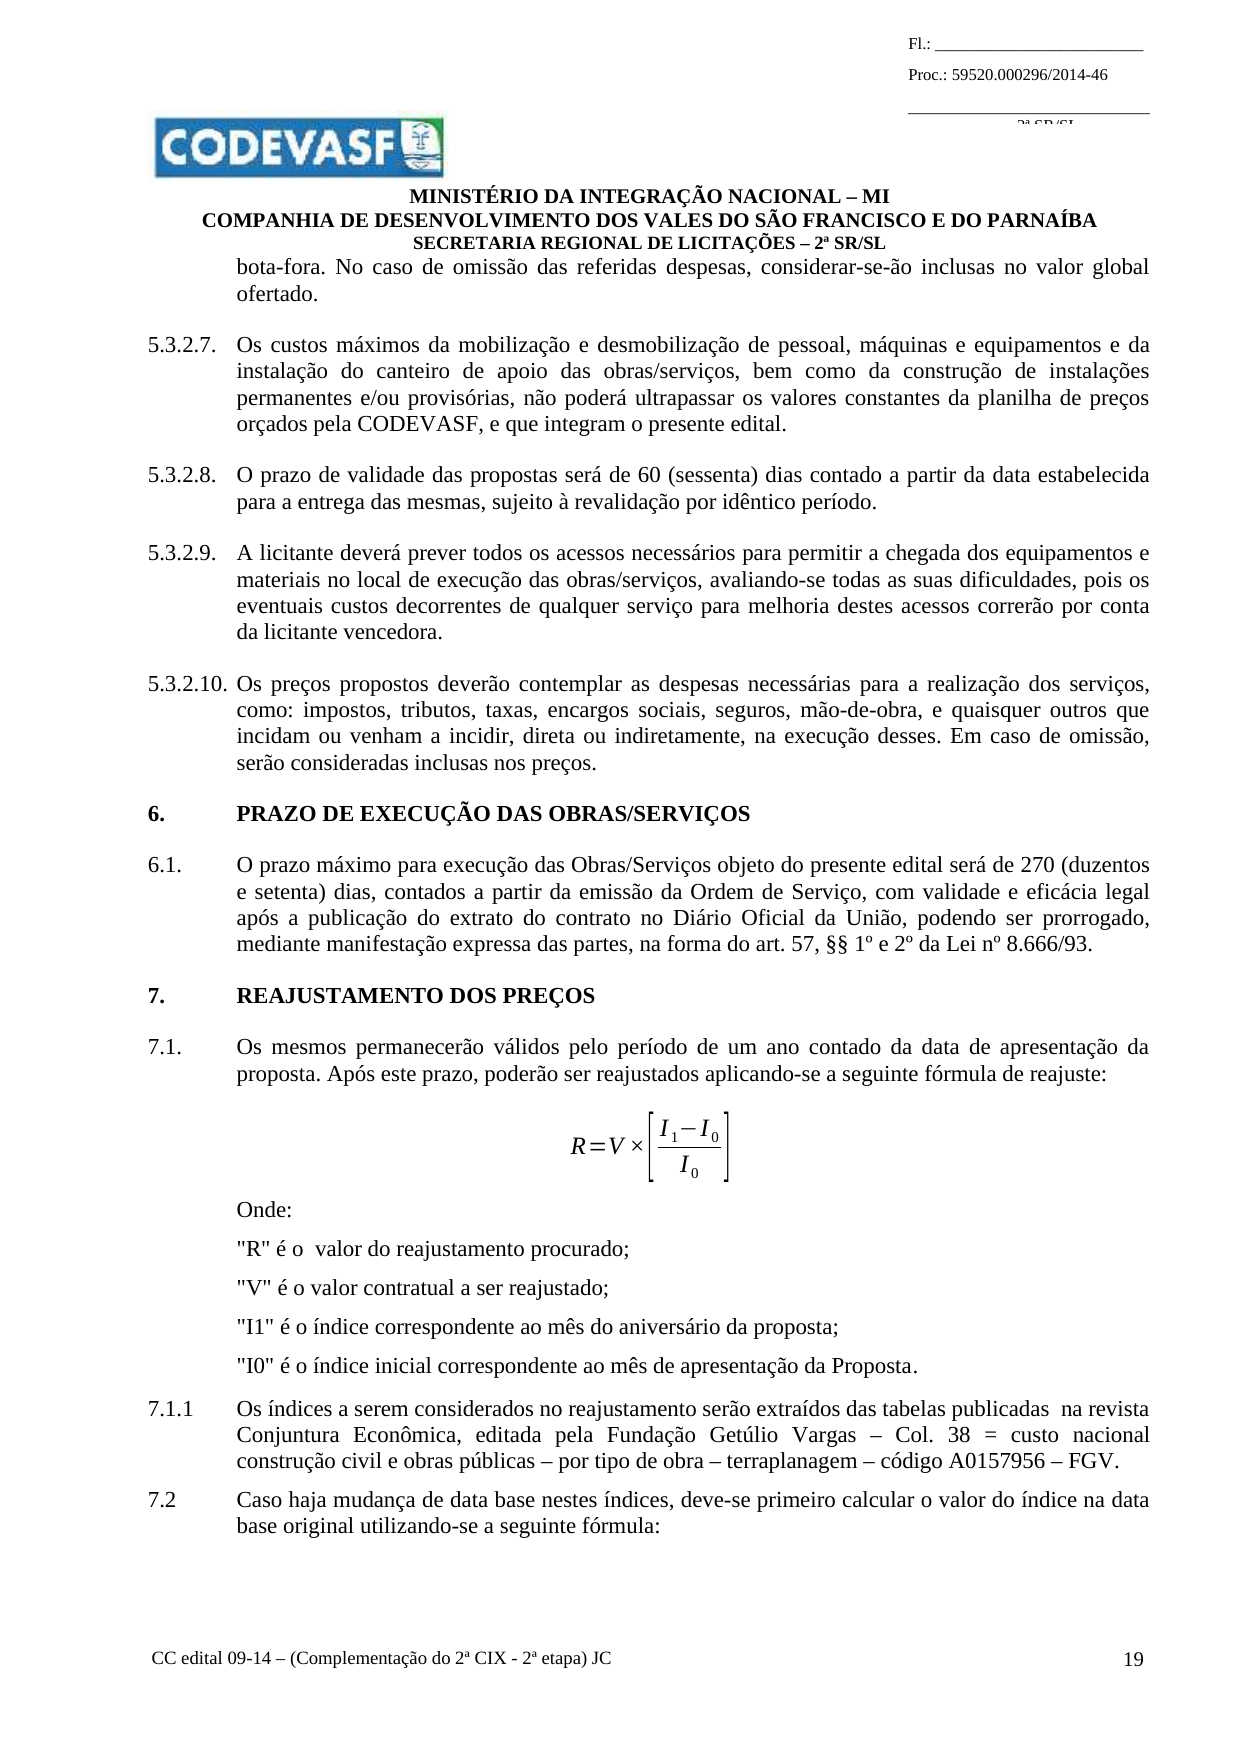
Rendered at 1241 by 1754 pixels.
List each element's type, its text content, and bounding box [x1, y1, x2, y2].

list REAJUSTAMENTO DOS PREÇOS [148, 982, 1152, 1008]
list PRAZO DE EXECUÇÃO DAS OBRAS/SERVIÇOS [148, 800, 1152, 826]
list Os mesmos permanecerão válidos pelo período de um ano contado da data de apresentação da proposta. Após este prazo, poderão ser reajustados aplicando-se a seguinte fórmula de reajuste: [148, 1033, 1152, 1086]
list Os preços propostos deverão contemplar as despesas necessárias para a realização dos serviços, como: impostos, tributos, taxas, encargos sociais, seguros, mão-de-obra, e quaisquer outros que incidam ou venham a incidir, direta ou indiretamente, na execução desses. Em caso de omissão, serão consideradas inclusas nos preços. [148, 670, 1152, 775]
list "I0" é o índice inicial correspondente ao mês de apresentação da Proposta. [236, 1352, 1152, 1378]
text Onde: [236, 1196, 1152, 1223]
text "I1" é o índice correspondente ao mês do aniversário da proposta; [236, 1313, 1152, 1339]
list O prazo de validade das propostas será de 60 (sessenta) dias contado a partir da data estabelecida para a entrega das mesmas, sujeito à revalidação por idêntico período. [148, 462, 1152, 514]
list Os custos máximos da mobilização e desmobilização de pessoal, máquinas e equipamentos e da instalação do canteiro de apoio das obras/serviços, bem como da construção de instalações permanentes e/ou provisórias, não poderá ultrapassar os valores constantes da planilha de preços orçados pela CODEVASF, e que integram o presente edital. [148, 331, 1152, 437]
text "V" é o valor contratual a ser reajustado; [236, 1274, 1152, 1301]
list Os índices a serem considerados no reajustamento serão extraídos das tabelas publicadas na revista Conjuntura Econômica, editada pela Fundação Getúlio Vargas – Col. 38 = custo nacional construção civil e obras públicas – por tipo de obra – terraplanagem – código A0157956 – FGV. [148, 1394, 1152, 1474]
list O prazo máximo para execução das Obras/Serviços objeto do presente edital será de 270 (duzentos e setenta) dias, contados a partir da emissão da Ordem de Serviço, com validade e eficácia legal após a publicação do extrato do contrato no Diário Oficial da União, podendo ser prorrogado, mediante manifestação expressa das partes, na forma do art. 57, §§ 1º e 2º da Lei nº 8.666/93. [148, 851, 1152, 957]
picture [147, 110, 450, 184]
list A licitante deverá prever todos os acessos necessários para permitir a chegada dos equipamentos e materiais no local de execução das obras/serviços, avaliando-se todas as suas dificuldades, pois os eventuais custos decorrentes de qualquer serviço para melhoria destes acessos correrão por conta da licitante vencedora. [148, 539, 1152, 645]
text "R" é o valor do reajustamento procurado; [236, 1235, 1152, 1262]
list Caso haja mudança de data base nestes índices, deve-se primeiro calcular o valor do índice na data base original utilizando-se a seguinte fórmula: [148, 1486, 1152, 1539]
